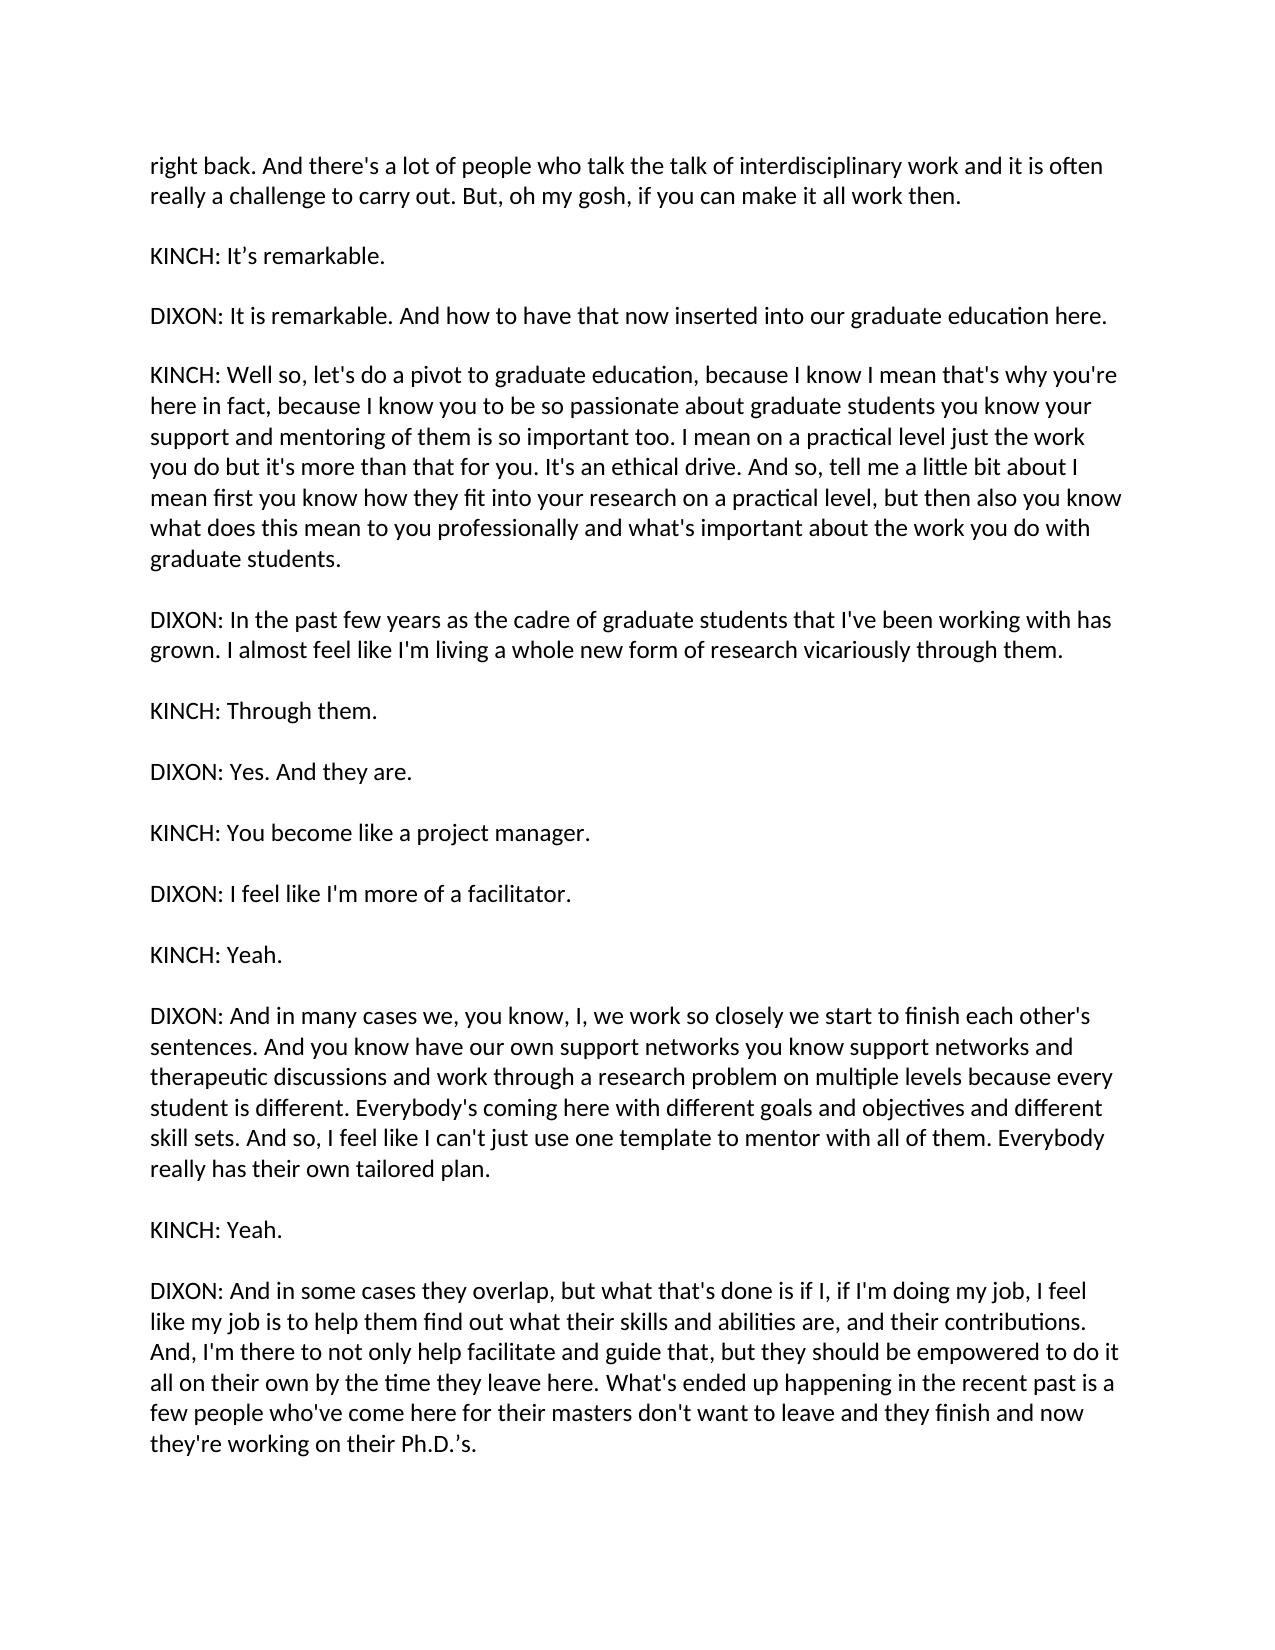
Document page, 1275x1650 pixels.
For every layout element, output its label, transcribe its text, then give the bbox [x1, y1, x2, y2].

text DIXON: It is remarkable. And how to have that now inserted into our graduate education here. [150, 300, 1125, 330]
text DIXON: And in some cases they overlap, but what that's done is if I, if I'm doing my job, I feel like my job is to help them find out what their skills and abilities are, and their contributions. And, I'm there to not only help facilitate and guide that, but they should be empowered to do it all on their own by the time they leave here. What's ended up happening in the recent past is a few people who've come here for their masters don't want to leave and they finish and now they're working on their Ph.D.’s. [150, 1275, 1125, 1458]
text KINCH: Well so, let's do a pivot to graduate education, because I know I mean that's why you're here in fact, because I know you to be so passionate about graduate students you know your support and mentoring of them is so important too. I mean on a practical level just the work you do but it's more than that for you. It's an ethical drive. And so, tell me a little bit about I mean first you know how they fit into your research on a practical level, but then also you know what does this mean to you professionally and what's important about the work you do with graduate students. [150, 359, 1125, 573]
text KINCH: Yeah. [150, 1214, 1125, 1245]
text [150, 150, 1125, 211]
text KINCH: You become like a project manager. [150, 817, 1125, 848]
text KINCH: Through them. [150, 695, 1125, 726]
text DIXON: In the past few years as the cadre of graduate students that I've been working with has grown. I almost feel like I'm living a whole new form of research vicariously through them. [150, 604, 1125, 665]
text DIXON: Yes. And they are. [150, 756, 1125, 787]
text KINCH: It’s remarkable. [150, 240, 1125, 271]
text DIXON: And in many cases we, you know, I, we work so closely we start to finish each other's sentences. And you know have our own support networks you know support networks and therapeutic discussions and work through a research problem on multiple levels because every student is different. Everybody's coming here with different goals and objectives and different skill sets. And so, I feel like I can't just use one template to mentor with all of them. Everybody really has their own tailored plan. [150, 1001, 1125, 1184]
text DIXON: I feel like I'm more of a facilitator. [150, 878, 1125, 909]
text KINCH: Yeah. [150, 939, 1125, 970]
